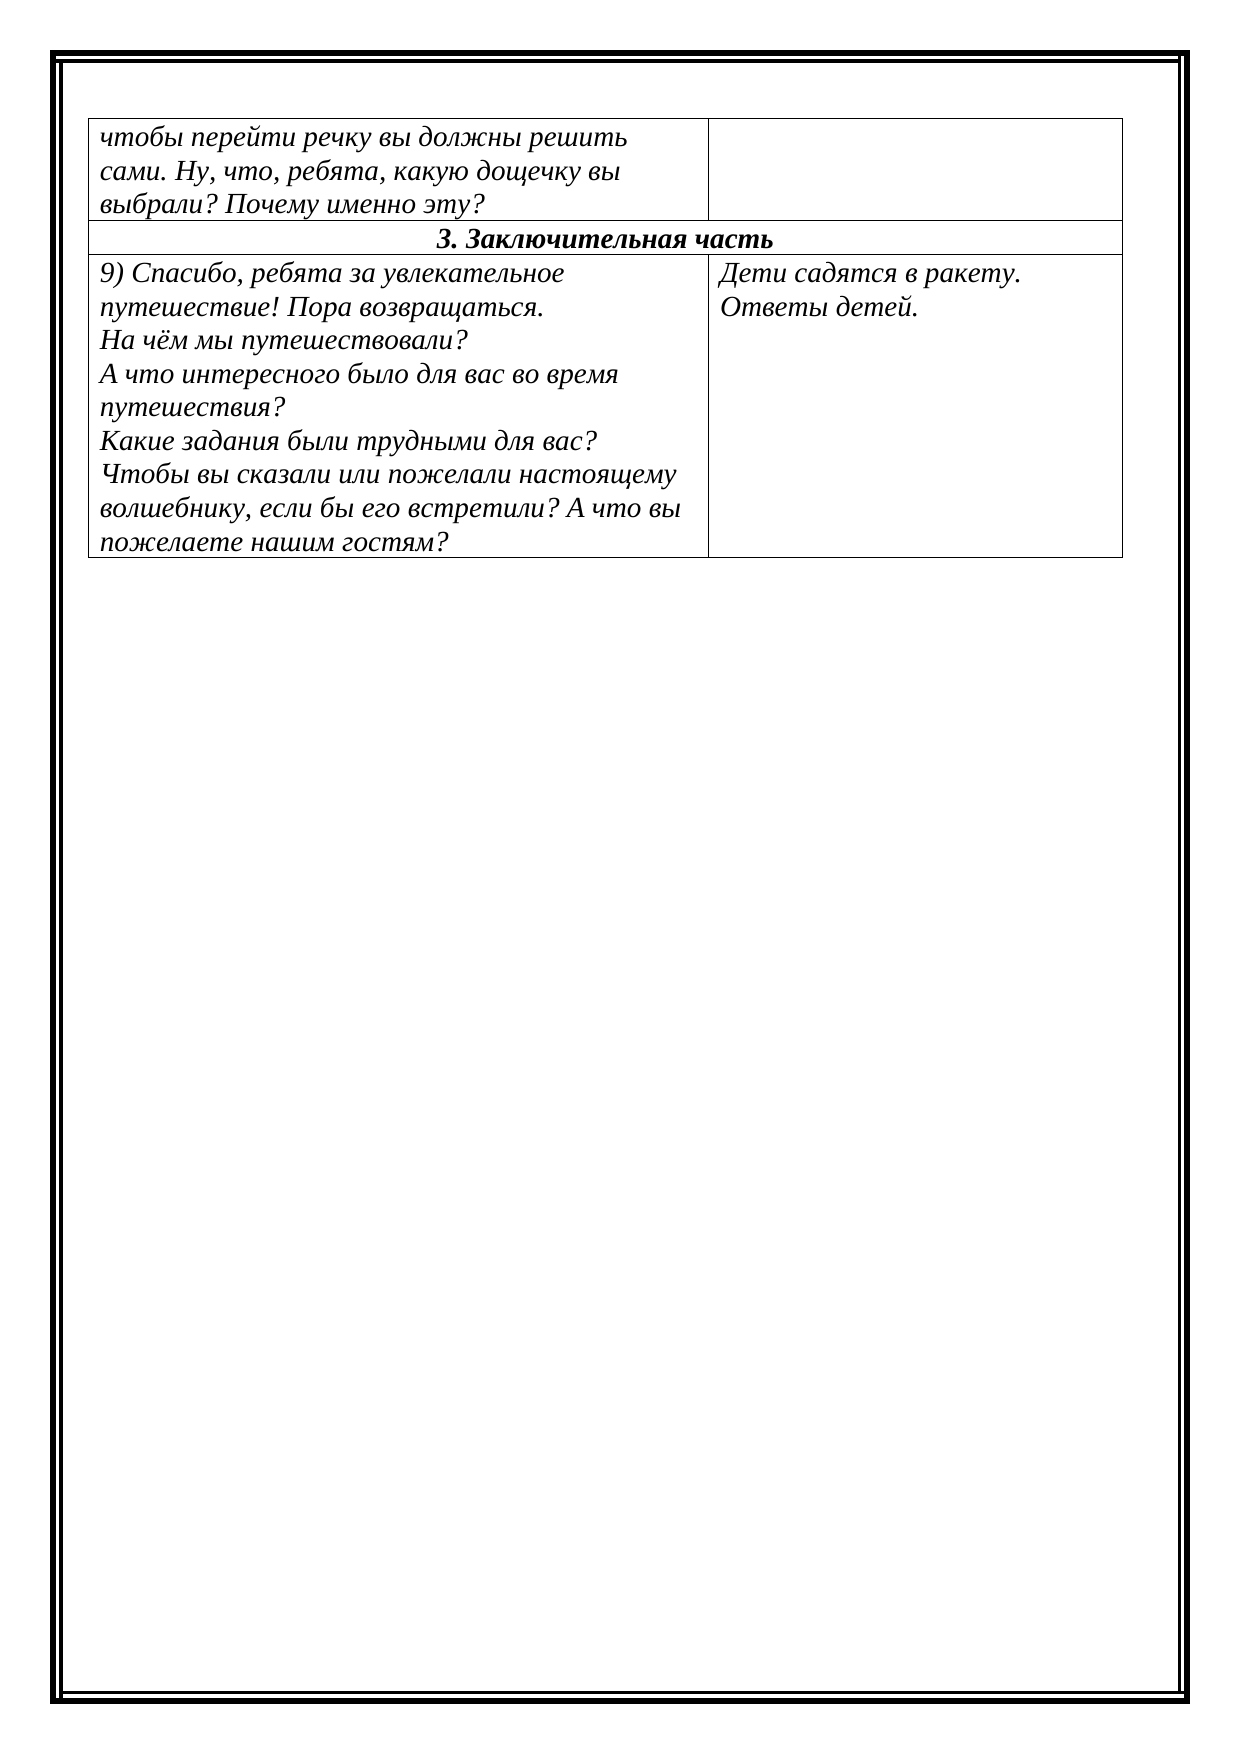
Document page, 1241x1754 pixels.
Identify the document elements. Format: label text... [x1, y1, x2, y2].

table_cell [709, 119, 1122, 220]
table_cell 3. Заключительная часть [89, 221, 1122, 254]
table_cell 9) Спасибо, ребята за увлекательное путешествие! Пора возвращаться. На чём мы путешествовали? А что интересного было для вас во время путешествия? Какие задания были трудными для вас? Чтобы вы сказали или пожелали настоящему волшебнику, если бы его встретили? А что вы пожелаете нашим гостям? [89, 255, 708, 557]
table_cell Дети садятся в ракету. Ответы детей. [709, 255, 1122, 557]
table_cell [89, 119, 708, 220]
